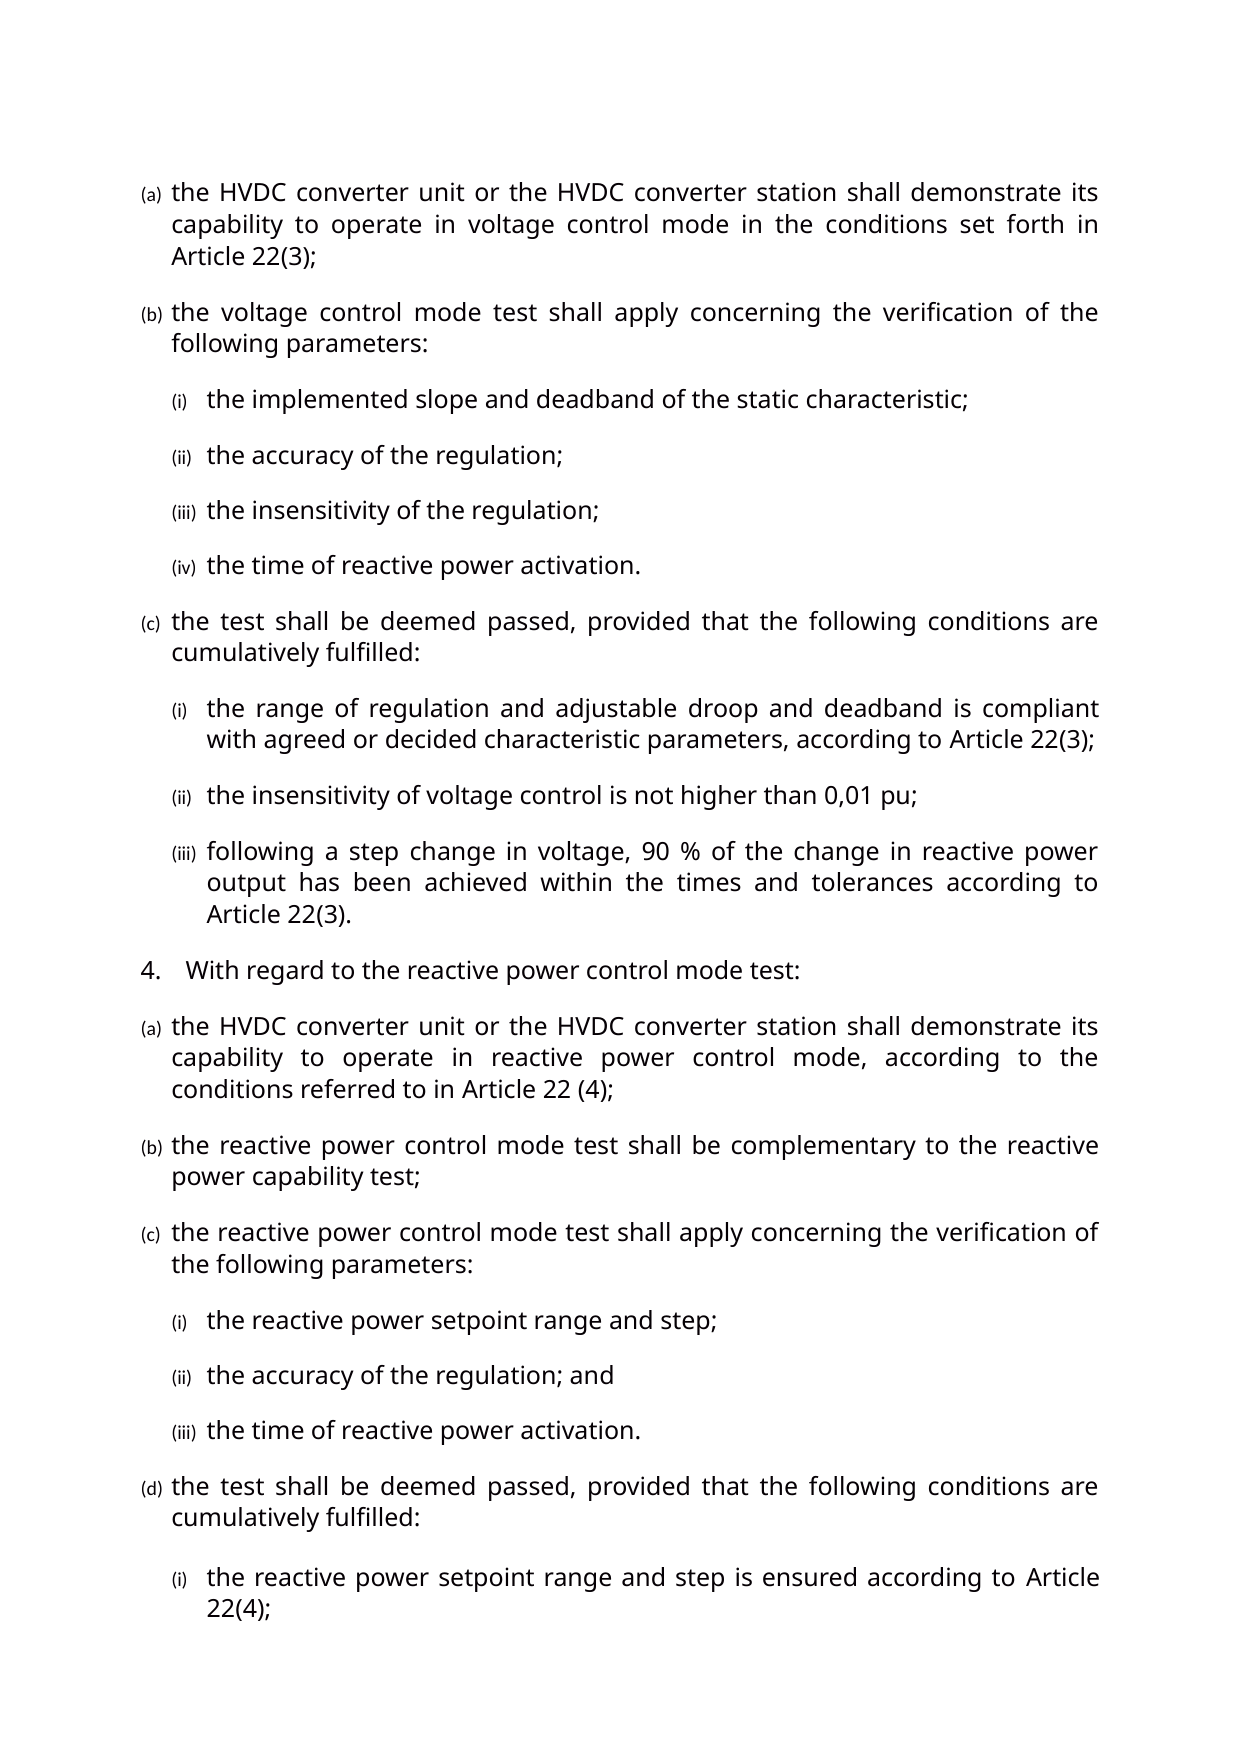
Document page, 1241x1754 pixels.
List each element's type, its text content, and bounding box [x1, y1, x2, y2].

list the time of reactive power activation. [171, 1414, 1100, 1446]
list the test shall be deemed passed, provided that the following conditions are cumulatively fulfilled: [140, 604, 1100, 668]
list With regard to the reactive power control mode test: [140, 954, 1100, 986]
list the test shall be deemed passed, provided that the following conditions are cumulatively fulfilled: [140, 1469, 1100, 1534]
list the range of regulation and adjustable droop and deadband is compliant with agreed or decided characteristic parameters, according to Article 22(3); [171, 692, 1100, 756]
list following a step change in voltage, 90 % of the change in reactive power output has been achieved within the times and tolerances according to Article 22(3). [171, 834, 1100, 931]
list the time of reactive power activation. [171, 549, 1100, 581]
list the accuracy of the regulation; and [171, 1359, 1100, 1391]
list the HVDC converter unit or the HVDC converter station shall demonstrate its capability to operate in reactive power control mode, according to the conditions referred to in Article 22 (4); [140, 1009, 1100, 1106]
list the insensitivity of voltage control is not higher than 0,01 pu; [171, 779, 1100, 811]
list the reactive power setpoint range and step; [171, 1304, 1100, 1336]
list the insensitivity of the regulation; [171, 494, 1100, 526]
list the accuracy of the regulation; [171, 438, 1100, 471]
list the reactive power control mode test shall be complementary to the reactive power capability test; [140, 1129, 1100, 1193]
list the HVDC converter unit or the HVDC converter station shall demonstrate its capability to operate in voltage control mode in the conditions set forth in Article 22(3); [140, 176, 1100, 272]
list the voltage control mode test shall apply concerning the verification of the following parameters: [140, 296, 1100, 360]
list the reactive power control mode test shall apply concerning the verification of the following parameters: [140, 1216, 1100, 1280]
list the implemented slope and deadband of the static characteristic; [171, 383, 1100, 415]
list the reactive power setpoint range and step is ensured according to Article 22(4); [171, 1561, 1100, 1625]
